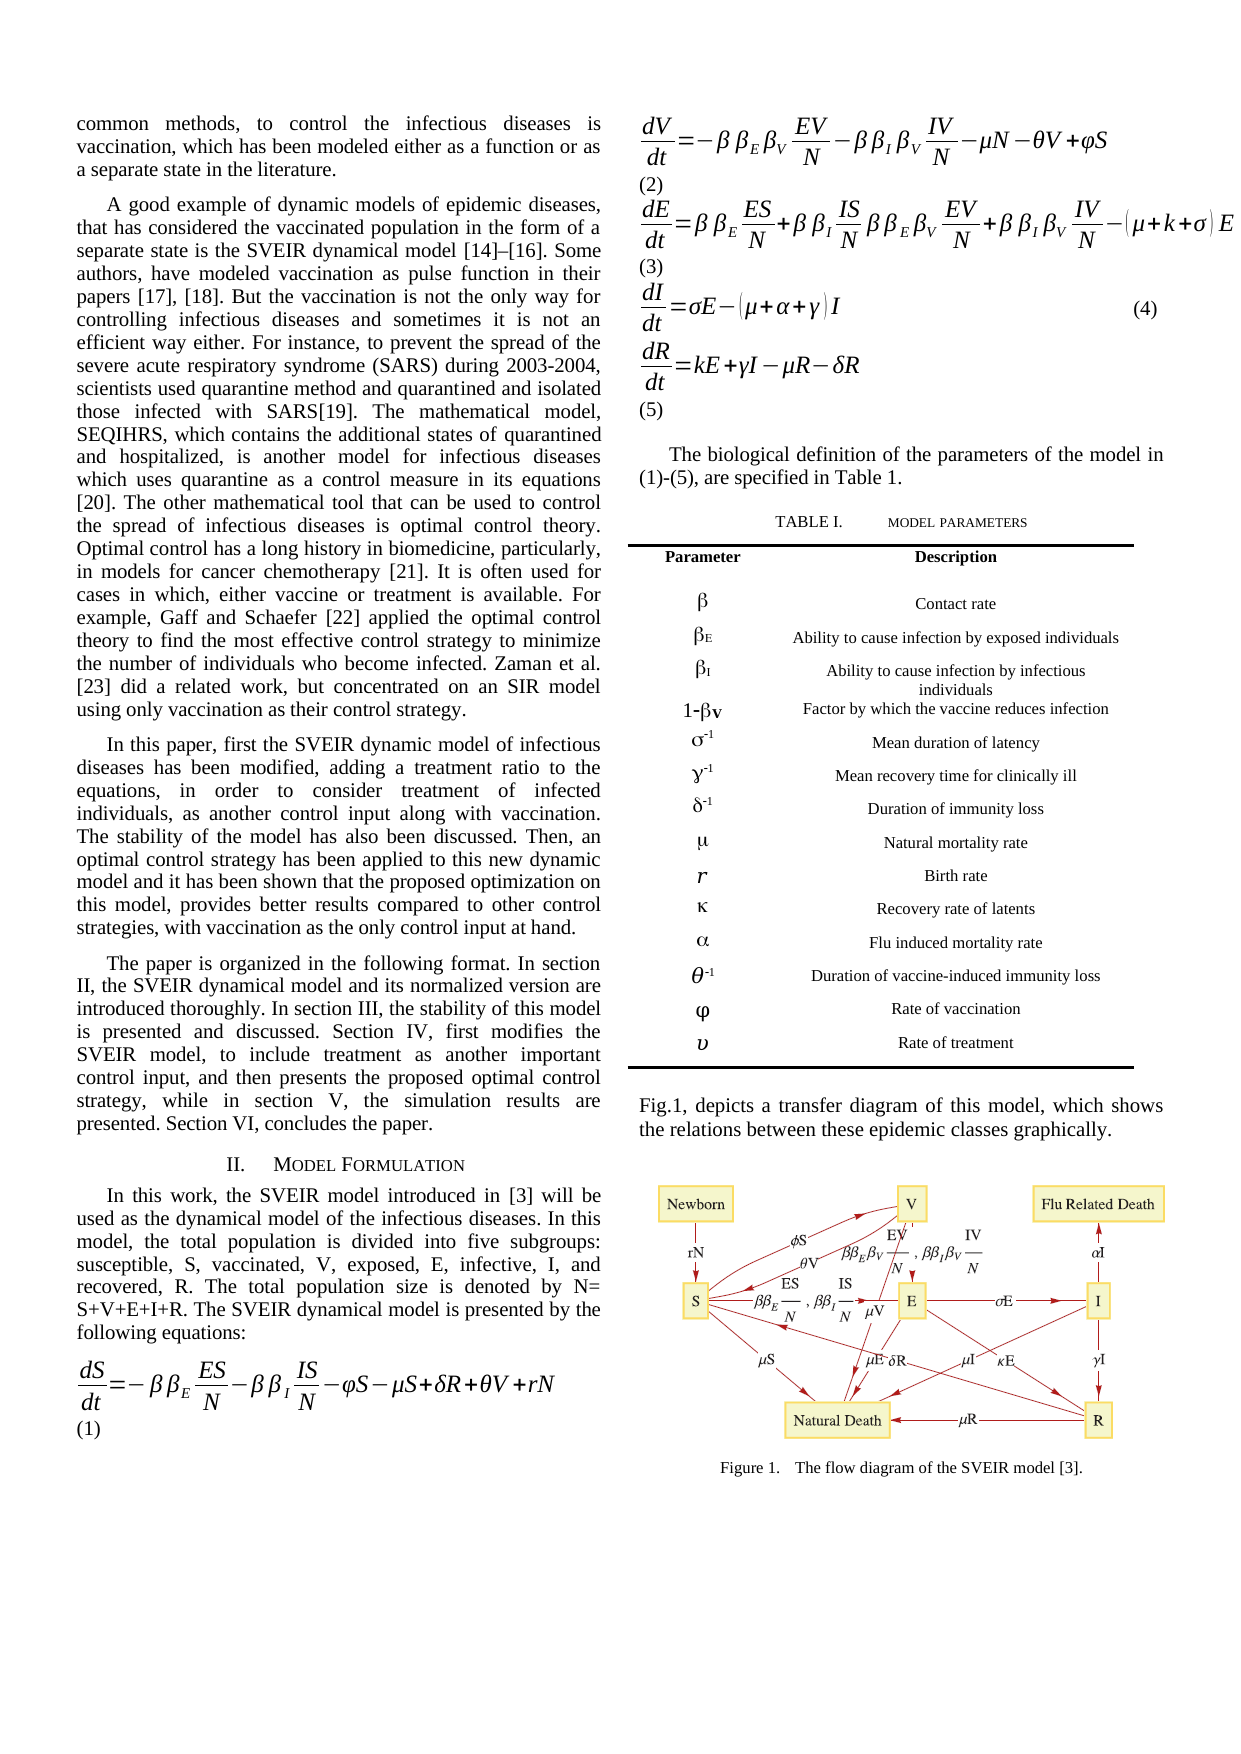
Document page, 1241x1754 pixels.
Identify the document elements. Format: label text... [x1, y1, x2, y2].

text A good example of dynamic models of epidemic diseases, that has considered the vaccinated population in the form of a separate state is the SVEIR dynamical model [14]–[16]. Some authors, have modeled vaccination as pulse function in their papers [17], [18]. But the vaccination is not the only way for controlling infectious diseases and sometimes it is not an efficient way either. For instance, to prevent the spread of the severe acute respiratory syndrome (SARS) during 2003-2004, scientists used quarantine method and quarantined and isolated those infected with SARS[19]. The mathematical model, SEQIHRS, which contains the additional states of quarantined and hospitalized, is another model for infectious diseases which uses quarantine as a control measure in its equations [20]. The other mathematical tool that can be used to control the spread of infectious diseases is optimal control theory. Optimal control has a long history in biomedicine, particularly, in models for cancer chemotherapy [21]. It is often used for cases in which, either vaccine or treatment is available. For example, Gaff and Schaefer [22] applied the optimal control theory to find the most effective control strategy to minimize the number of individuals who become infected. Zaman et al. [23] did a related work, but concentrated on an SIR model using only vaccination as their control strategy. [76, 194, 601, 721]
table_cell  [628, 628, 778, 661]
text The paper is organized in the following format. In section II, the SVEIR dynamical model and its normalized version are introduced thoroughly. In section III, the stability of this model is presented and discussed. Section IV, first modifies the SVEIR model, to include treatment as another important control input, and then presents the proposed optimal control strategy, while in section V, the simulation results are presented. Section VI, concludes the paper. [76, 952, 601, 1135]
text (1) [76, 1357, 601, 1440]
subtitle Model Formulation [76, 1152, 601, 1176]
table_cell  [628, 933, 778, 966]
text (4) [639, 278, 1164, 337]
table_cell  [628, 899, 778, 932]
table_cell  [628, 766, 778, 799]
table_cell Recovery rate of latents [778, 899, 1134, 932]
table_cell Duration of vaccine-induced immunity loss [778, 966, 1134, 999]
text The biological definition of the parameters of the model in (1)-(5), are specified in Table 1. [639, 443, 1164, 489]
table_cell  [628, 594, 778, 627]
table_cell Rate of vaccination [778, 999, 1134, 1032]
table_cell φ [628, 999, 778, 1032]
table_cell  [628, 733, 778, 766]
table_cell 𝜃 [628, 966, 778, 999]
table_header Description [778, 547, 1134, 594]
table_cell 𝑟 [628, 866, 778, 899]
table_cell Ability to cause infection by infectious individuals [778, 661, 1134, 699]
text In this work, the SVEIR model introduced in [3] will be used as the dynamical model of the infectious diseases. In this model, the total population is divided into five subgroups: susceptible, S, vaccinated, V, exposed, E, infective, I, and recovered, R. The total population size is denoted by N= S+V+E+I+R. The SVEIR dynamical model is presented by the following equations: [76, 1184, 601, 1344]
table_cell Contact rate [778, 594, 1134, 627]
text Fig.1, depicts a transfer diagram of this model, which shows the relations between these epidemic classes graphically. [639, 1093, 1164, 1141]
table_cell Ability to cause infection by exposed individuals [778, 628, 1134, 661]
text In this paper, first the SVEIR dynamic model of infectious diseases has been modified, adding a treatment ratio to the equations, in order to consider treatment of infected individuals, as another control input along with vaccination. The stability of the model has also been discussed. Then, an optimal control strategy has been applied to this new dynamic model and it has been shown that the proposed optimization on this model, provides better results compared to other control strategies, with vaccination as the only control input at hand. [76, 733, 601, 939]
table_cell 𝐕 [628, 699, 778, 732]
table_cell Flu induced mortality rate [778, 933, 1134, 966]
text (5) [639, 337, 1164, 421]
table_cell  [628, 799, 778, 832]
table_cell Mean recovery time for clinically ill [778, 766, 1134, 799]
table_cell Natural mortality rate [778, 833, 1134, 866]
table_cell  [628, 833, 778, 866]
text model parameters [639, 514, 1164, 531]
table_cell Duration of immunity loss [778, 799, 1134, 832]
table_cell Factor by which the vaccine reduces infection [778, 699, 1134, 732]
table_cell 𝜐 [628, 1033, 778, 1066]
text (3) [639, 196, 1164, 278]
table_cell Birth rate [778, 866, 1134, 899]
table_header Parameter [628, 547, 778, 594]
text The flow diagram of the SVEIR model [3]. [639, 1458, 1164, 1477]
table_cell Rate of treatment [778, 1033, 1134, 1066]
table_cell Mean duration of latency [778, 733, 1134, 766]
table_cell  [628, 661, 778, 699]
text (2) [639, 112, 1164, 196]
